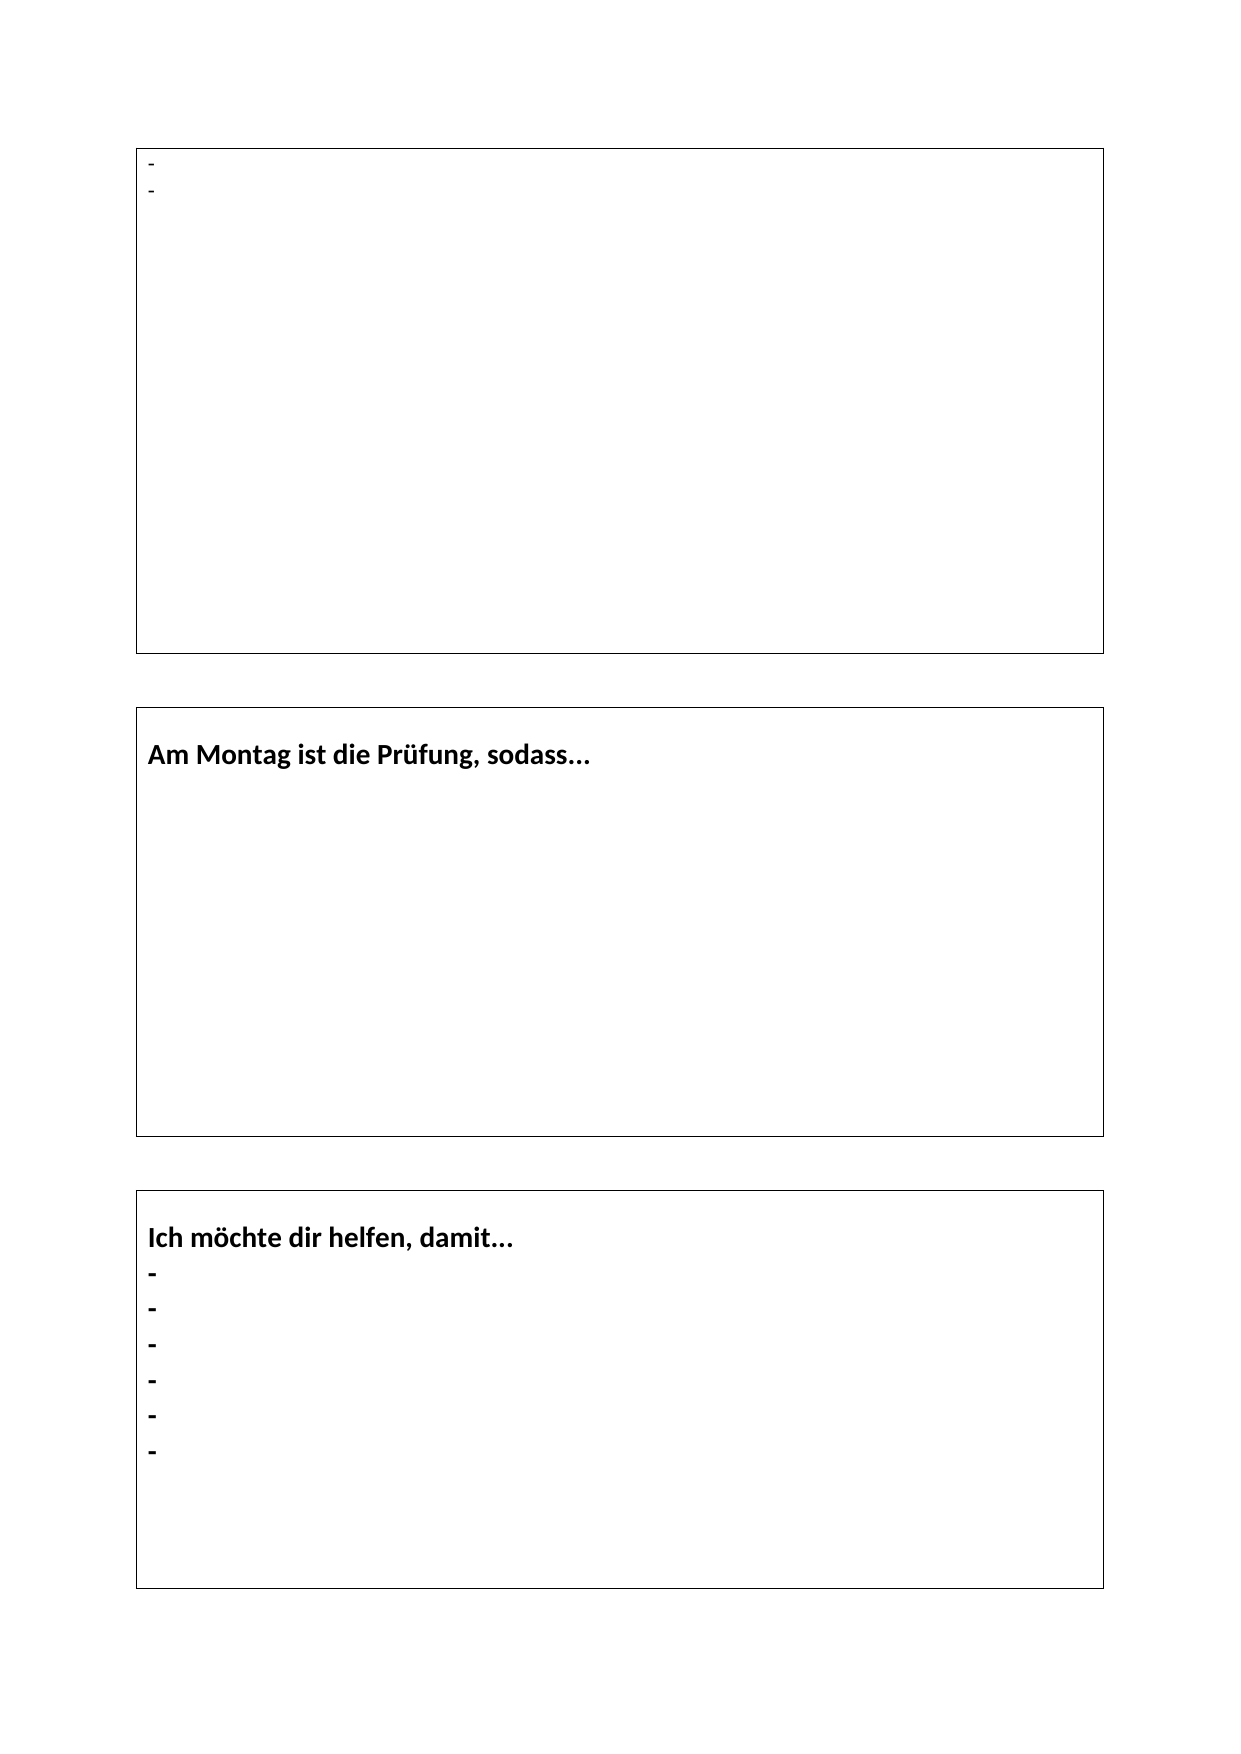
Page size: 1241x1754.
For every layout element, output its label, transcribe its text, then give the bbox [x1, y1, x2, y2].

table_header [137, 1191, 1103, 1588]
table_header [137, 149, 1103, 653]
table_header Am Montag ist die Prüfung, sodass... [137, 708, 1103, 1136]
